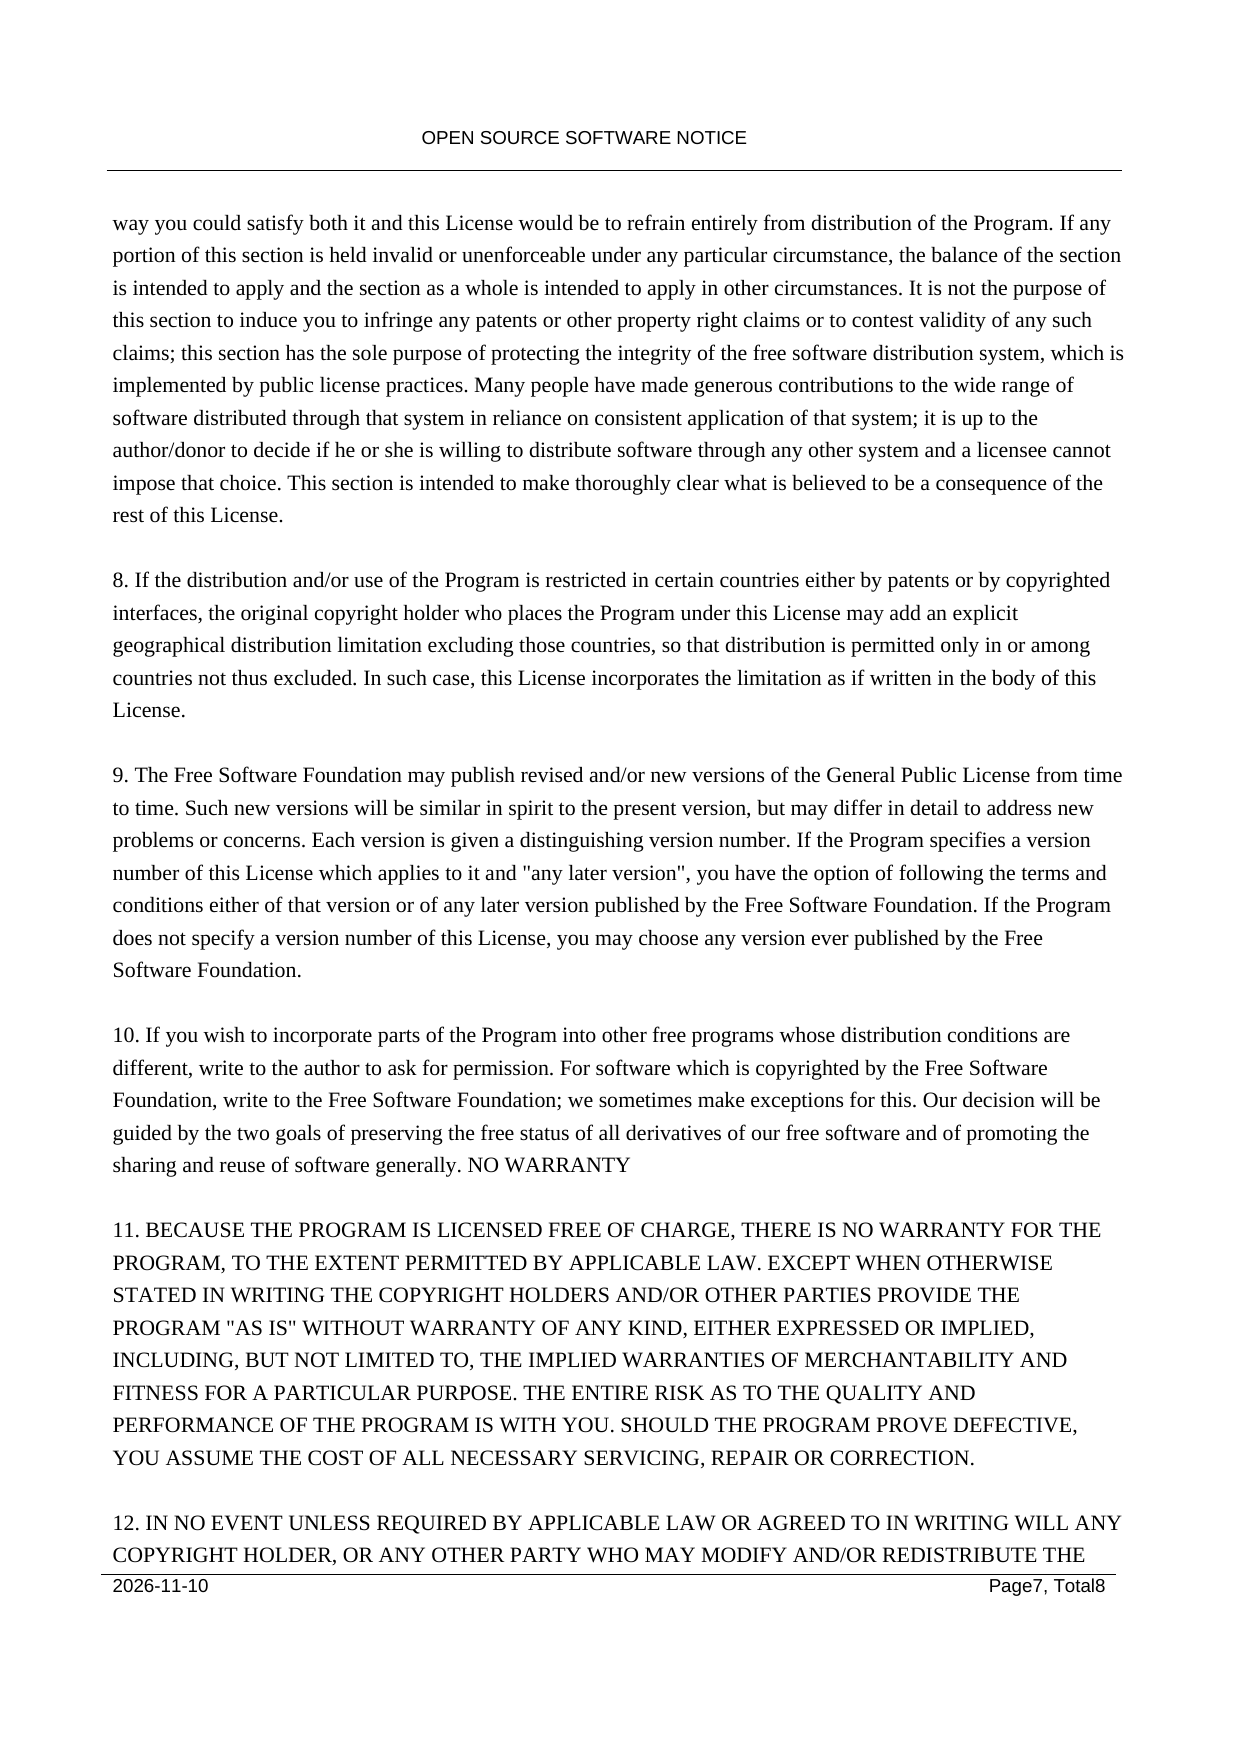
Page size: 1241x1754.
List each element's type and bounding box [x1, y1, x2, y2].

text [112, 206, 1128, 1571]
